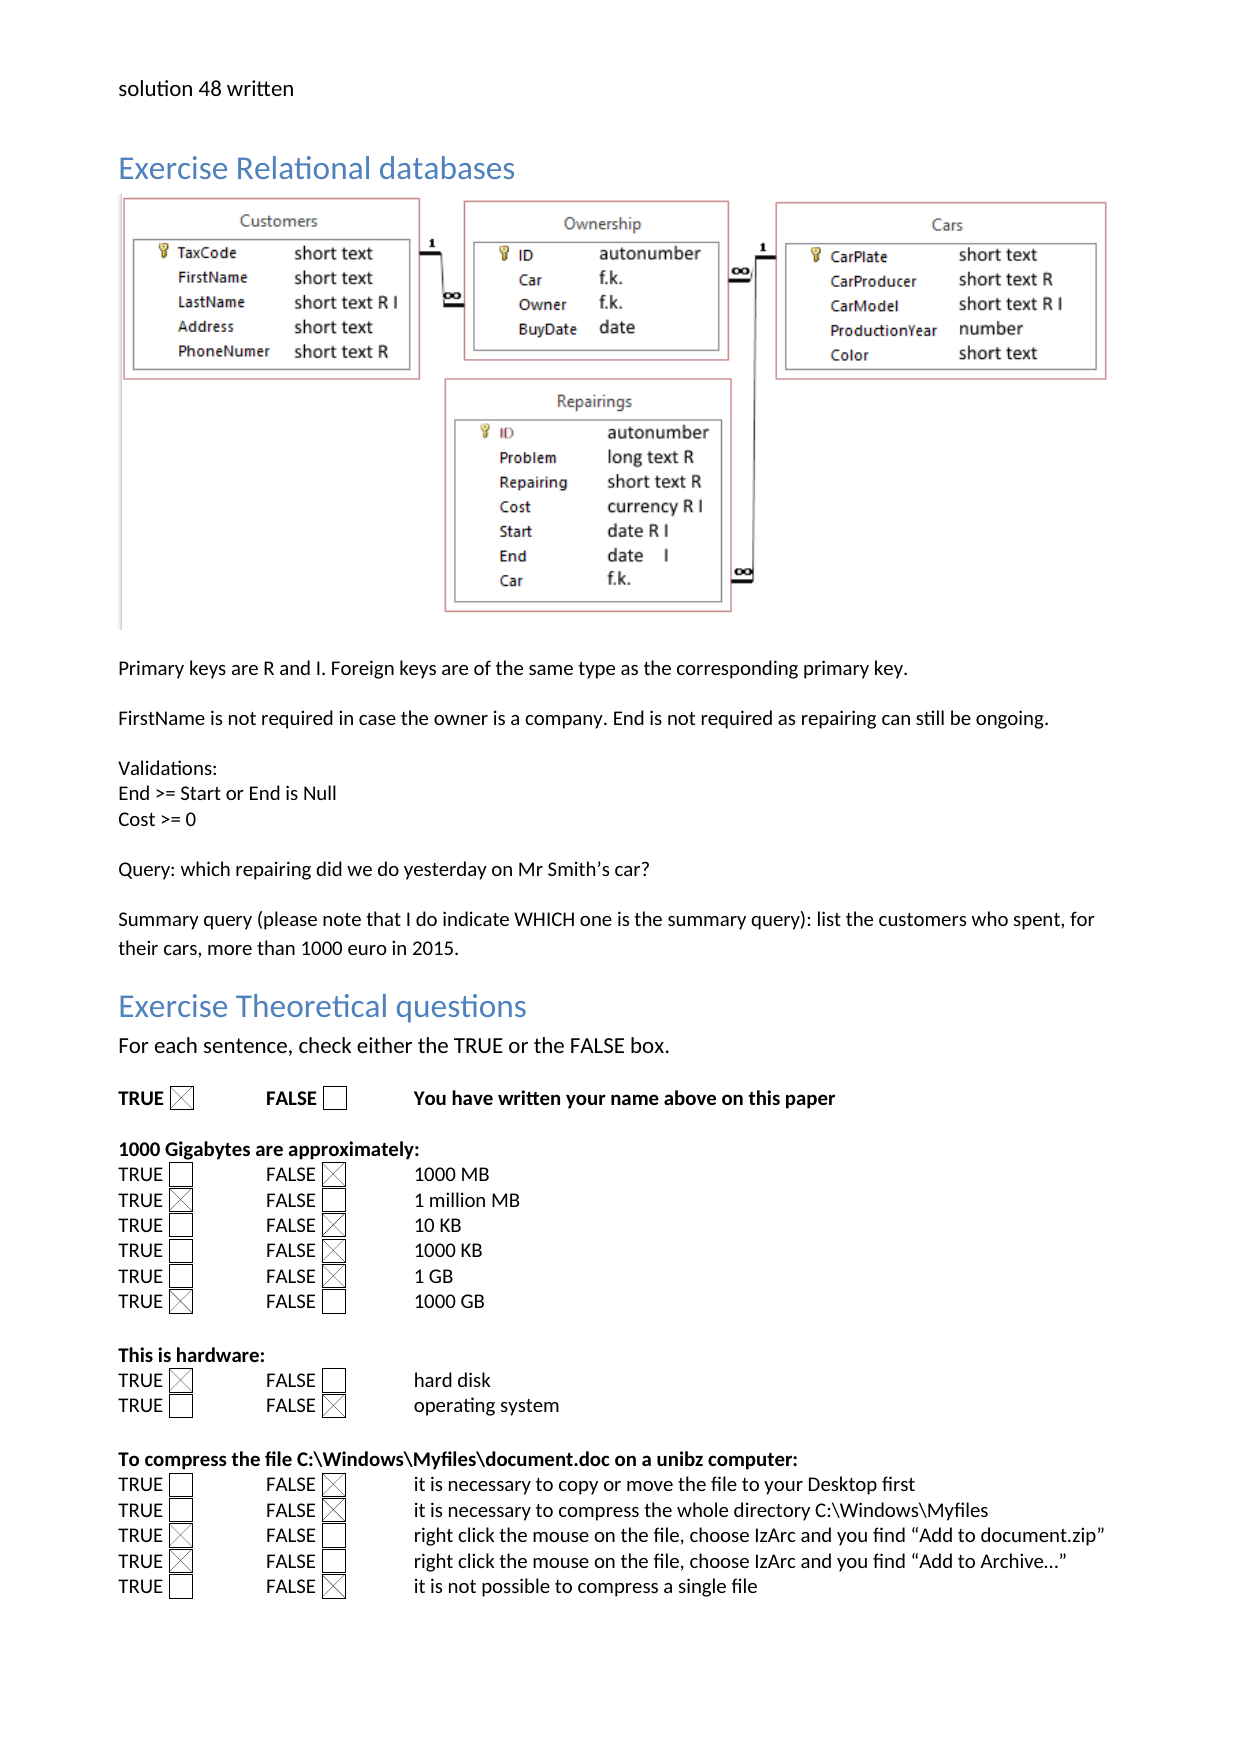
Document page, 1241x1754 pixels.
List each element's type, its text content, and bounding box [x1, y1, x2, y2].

text TRUE FALSE it is necessary to copy or move the file to your Desktop first [345, 1472, 1122, 1497]
text End >= Start or End is Null [118, 780, 1122, 806]
text TRUE FALSE it is necessary to compress the whole directory C:\Windows\Myfiles [118, 1497, 322, 1522]
subtitle Exercise Relational databases [118, 147, 1122, 188]
text TRUE FALSE You have written your name above on this paper [118, 1085, 1122, 1111]
text TRUE FALSE it is necessary to compress the whole directory C:\Windows\Myfiles [345, 1497, 1122, 1522]
text Summary query (please note that I do indicate WHICH one is the summary query): list the customers who spent, for their cars, more than 1000 euro in 2015. [118, 906, 1122, 960]
text To compress the file C:\Windows\Myfiles\document.doc on a unibz computer: [118, 1446, 1122, 1472]
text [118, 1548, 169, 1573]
text Primary keys are R and I. Foreign keys are of the same type as the corresponding primary key. [118, 655, 1122, 680]
text 1000 Gigabytes are approximately: [118, 1136, 1122, 1161]
text TRUE FALSE right click the mouse on the file, choose IzArc and you find “Add to Archive…” [193, 1548, 1122, 1573]
text FirstName is not required in case the owner is a company. End is not required as repairing can still be ongoing. [118, 705, 1122, 730]
text Query: which repairing did we do yesterday on Mr Smith’s car? [118, 856, 1122, 881]
text This is hardware: [118, 1342, 1122, 1367]
text TRUE FALSE right click the mouse on the file, choose IzArc and you find “Add to document.zip” [118, 1522, 1122, 1548]
text TRUE FALSE hard disk TRUE FALSE operating system [118, 1367, 1122, 1446]
text TRUE FALSE 1000 MB TRUE FALSE 1 million MB TRUE FALSE 10 KB TRUE FALSE 1000 KB TRUE FALSE 1 GB TRUE FALSE 1000 GB [118, 1161, 1122, 1342]
text TRUE FALSE it is necessary to copy or move the file to your Desktop first [118, 1472, 322, 1497]
text For each sentence, check either the TRUE or the FALSE box. [118, 1032, 1122, 1060]
subtitle Exercise Theoretical questions [118, 985, 1122, 1026]
picture [118, 194, 1123, 630]
text Validations: [118, 755, 1122, 780]
text Cost >= 0 [118, 806, 1122, 831]
text TRUE FALSE it is not possible to compress a single file [118, 1573, 1122, 1599]
